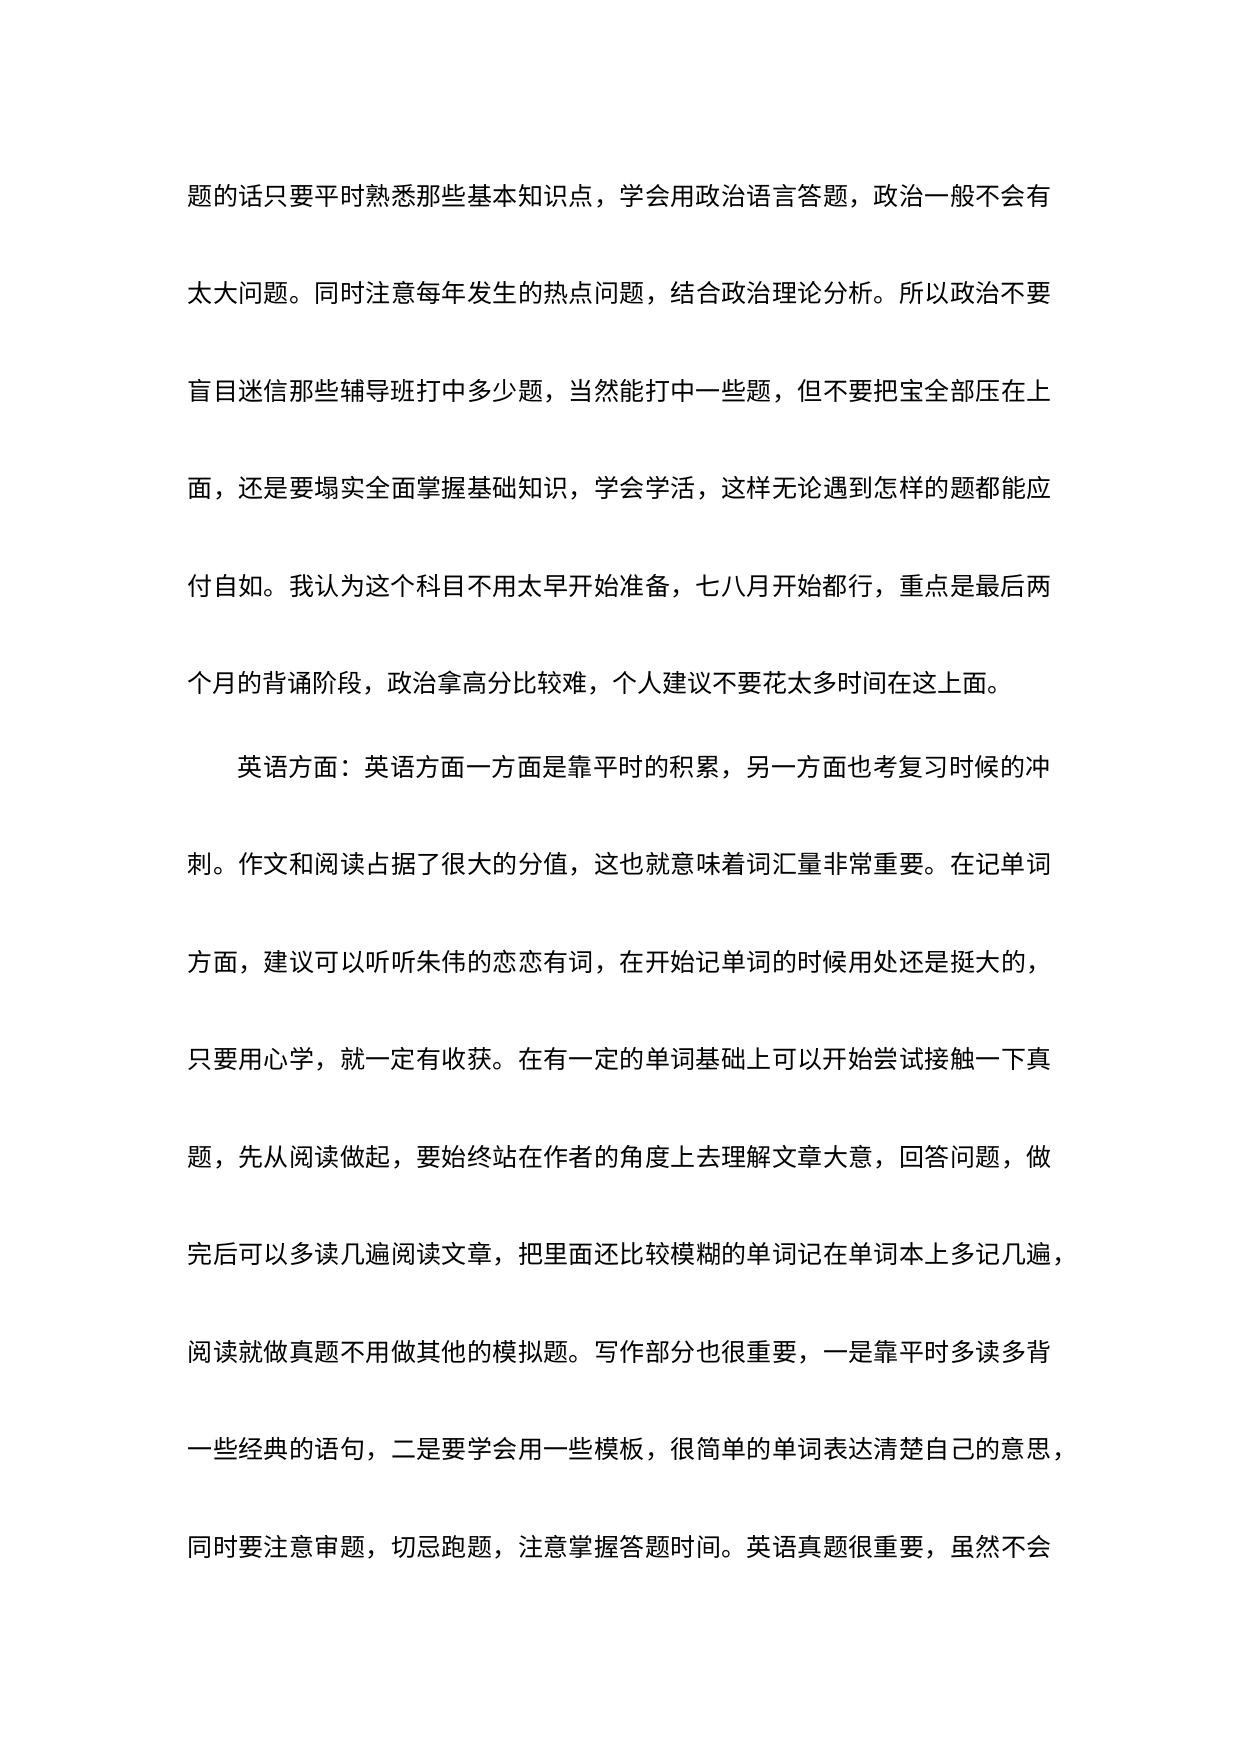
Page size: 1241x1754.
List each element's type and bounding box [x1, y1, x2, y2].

text [187, 162, 1053, 714]
text [187, 733, 1053, 1578]
